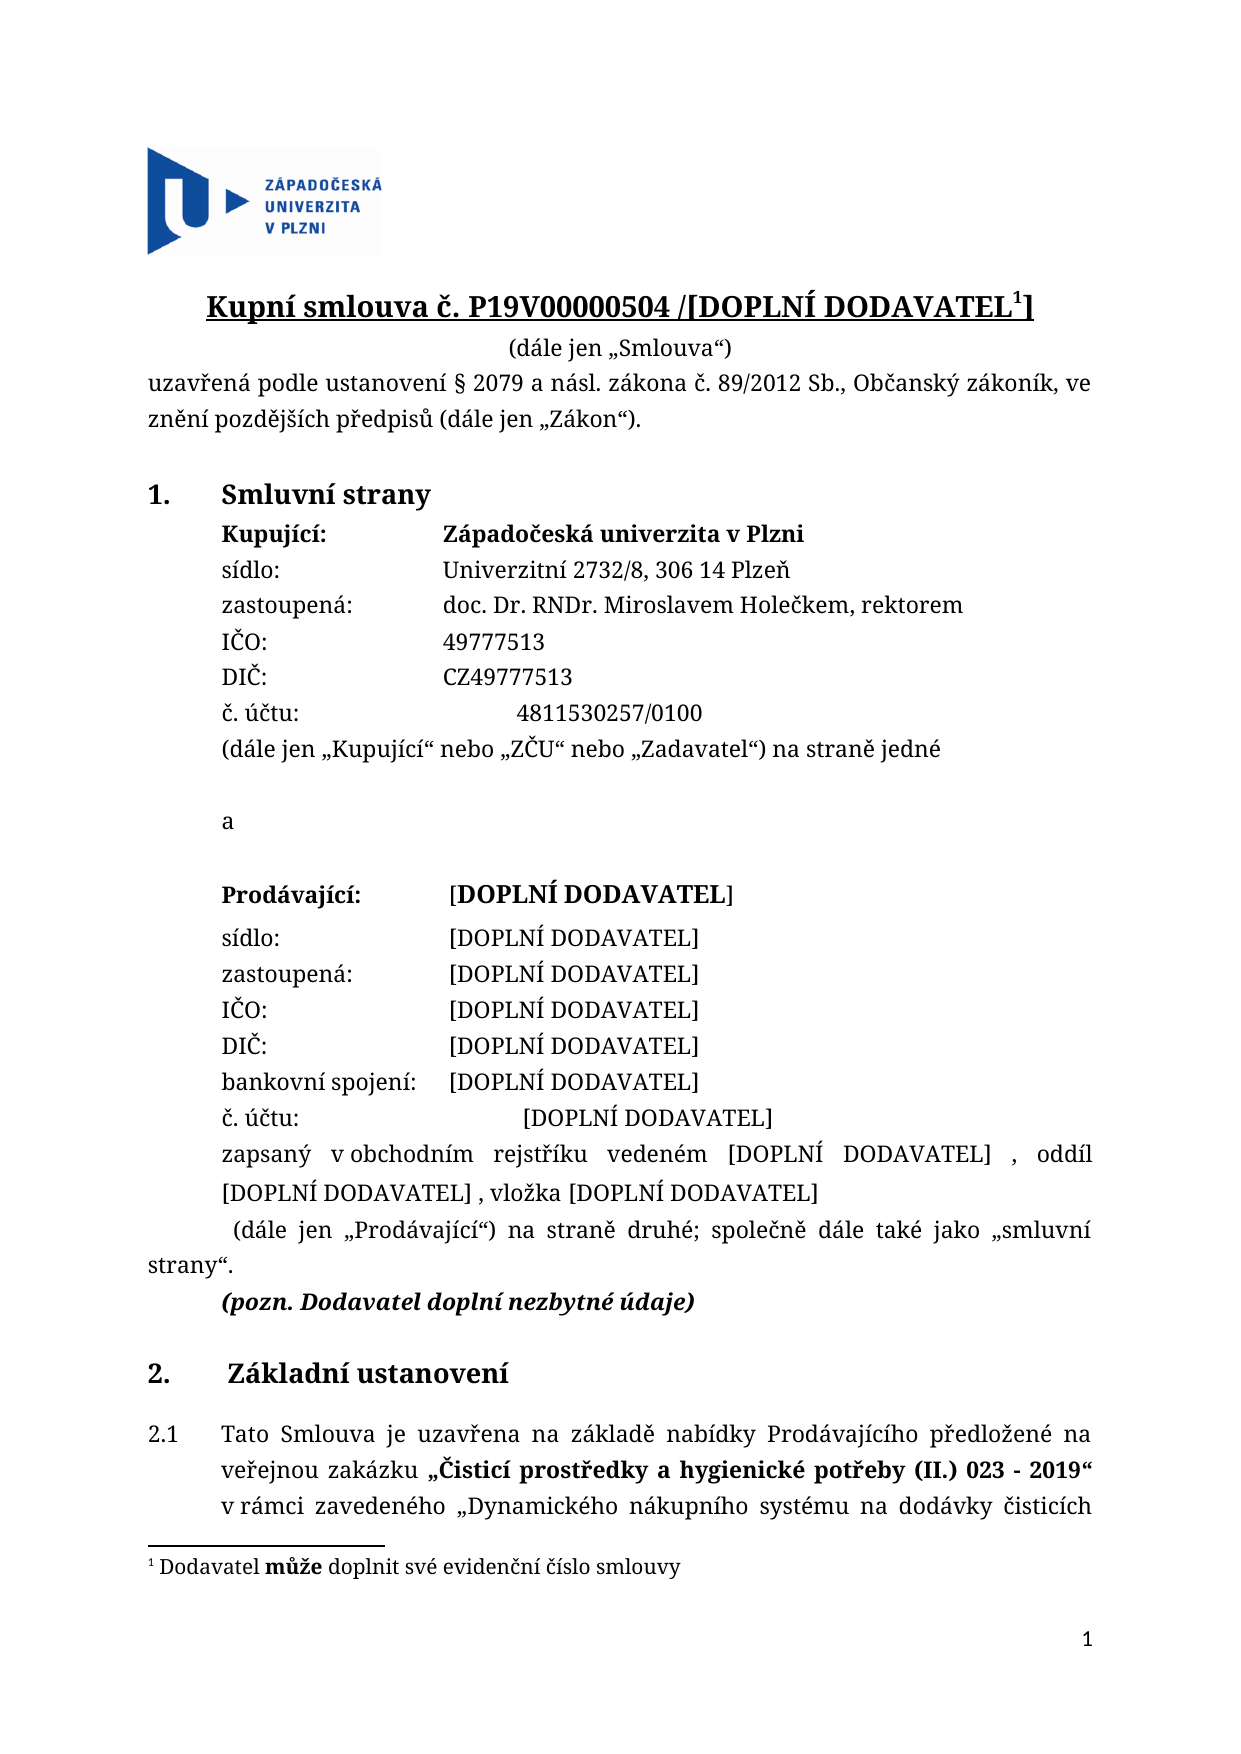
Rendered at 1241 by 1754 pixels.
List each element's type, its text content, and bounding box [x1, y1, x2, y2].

text 1. Smluvní strany [148, 475, 1093, 512]
text (dále jen „Smlouva“) [148, 331, 1093, 363]
text DIČ: CZ49777513 [221, 661, 1093, 693]
text (dále jen „Prodávající“) na straně druhé; společně dále také jako „smluvní strany“. [148, 1213, 1093, 1281]
text (pozn. Dodavatel doplní nezbytné údaje) [148, 1285, 1093, 1317]
text bankovní spojení: [DOPLNÍ DODAVATEL] [148, 1066, 1093, 1097]
text zapsaný v obchodním rejstříku vedeném [DOPLNÍ DODAVATEL] , oddíl [DOPLNÍ DODAVATEL] , vložka [DOPLNÍ DODAVATEL] [221, 1138, 1093, 1208]
text (dále jen „Kupující“ nebo „ZČU“ nebo „Zadavatel“) na straně jedné [221, 733, 1093, 764]
text zastoupená: [DOPLNÍ DODAVATEL] [221, 958, 1093, 989]
text IČO: 49777513 [221, 625, 1093, 657]
picture [147, 147, 382, 255]
text uzavřená podle ustanovení § 2079 a násl. zákona č. 89/2012 Sb., Občanský zákoník, ve znění pozdějších předpisů (dále jen „Zákon“). [148, 367, 1093, 434]
text sídlo: Univerzitní 2732/8, 306 14 Plzeň [221, 553, 1093, 585]
text Kupující: Západočeská univerzita v Plzni [221, 518, 1093, 549]
text a [221, 805, 1093, 836]
text č. účtu: [DOPLNÍ DODAVATEL] [221, 1102, 1093, 1133]
text zastoupená: doc. Dr. RNDr. Miroslavem Holečkem, rektorem [221, 589, 1093, 621]
text IČO: [DOPLNÍ DODAVATEL] [221, 994, 1093, 1026]
text č. účtu: 4811530257/0100 [221, 697, 1093, 728]
text 2. Základní ustanovení [148, 1355, 1093, 1392]
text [148, 1418, 1093, 1521]
text sídlo: [DOPLNÍ DODAVATEL] [221, 922, 1093, 954]
text DIČ: [DOPLNÍ DODAVATEL] [221, 1030, 1093, 1061]
text Prodávající: [DOPLNÍ DODAVATEL] [148, 877, 1093, 911]
text Kupní smlouva č. P19V00000504 /[DOPLNÍ DODAVATEL] [148, 286, 1093, 326]
